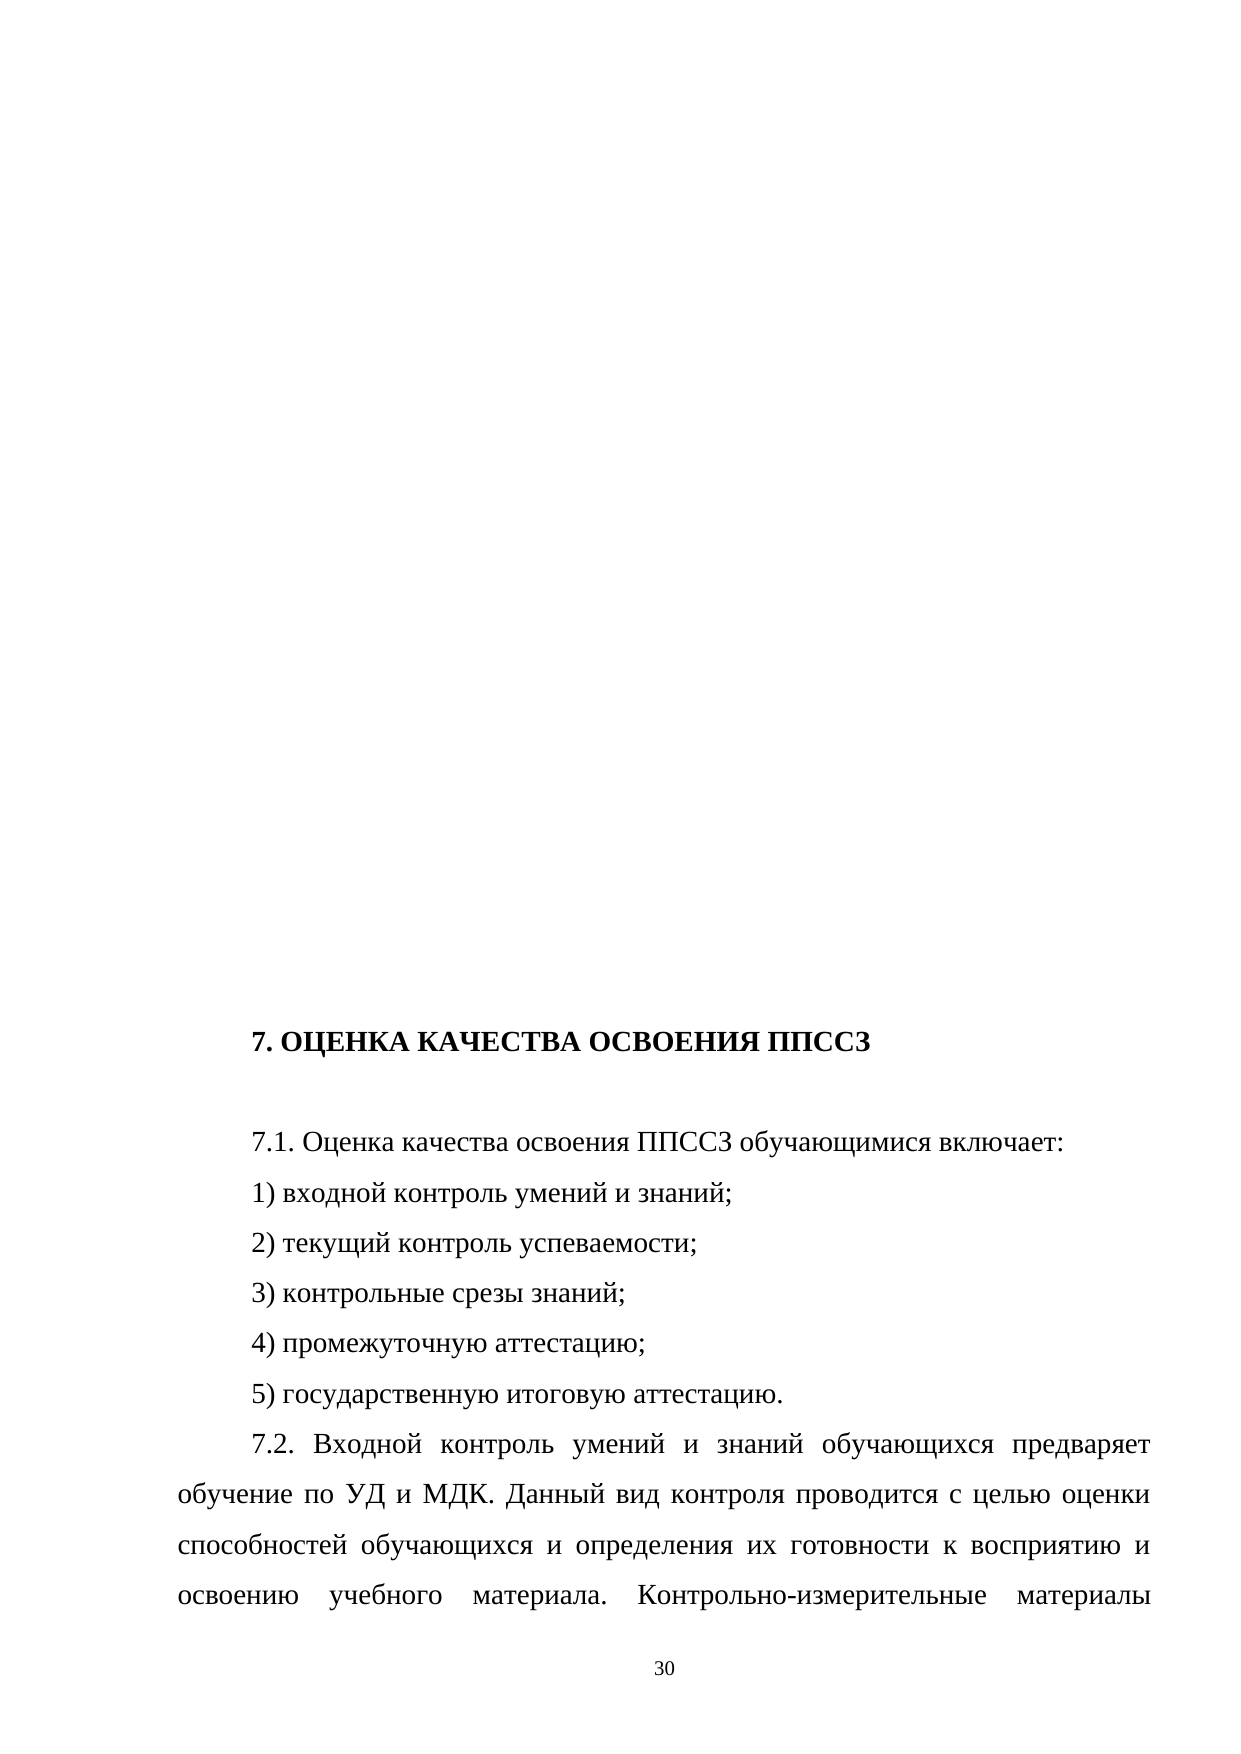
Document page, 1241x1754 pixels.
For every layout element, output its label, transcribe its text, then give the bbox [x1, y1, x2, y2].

text 2) текущий контроль успеваемости; [177, 1225, 1152, 1258]
text 7. ОЦЕНКА КАЧЕСТВА ОСВОЕНИЯ ППССЗ [177, 1024, 1152, 1057]
text 3) контрольные срезы знаний; [177, 1275, 1152, 1309]
text 5) государственную итоговую аттестацию. [177, 1376, 1152, 1409]
text 4) промежуточную аттестацию; [177, 1326, 1152, 1359]
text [177, 1426, 1152, 1611]
text 1) входной контроль умений и знаний; [177, 1175, 1152, 1208]
text 7.1. Оценка качества освоения ППССЗ обучающимися включает: [177, 1124, 1152, 1158]
